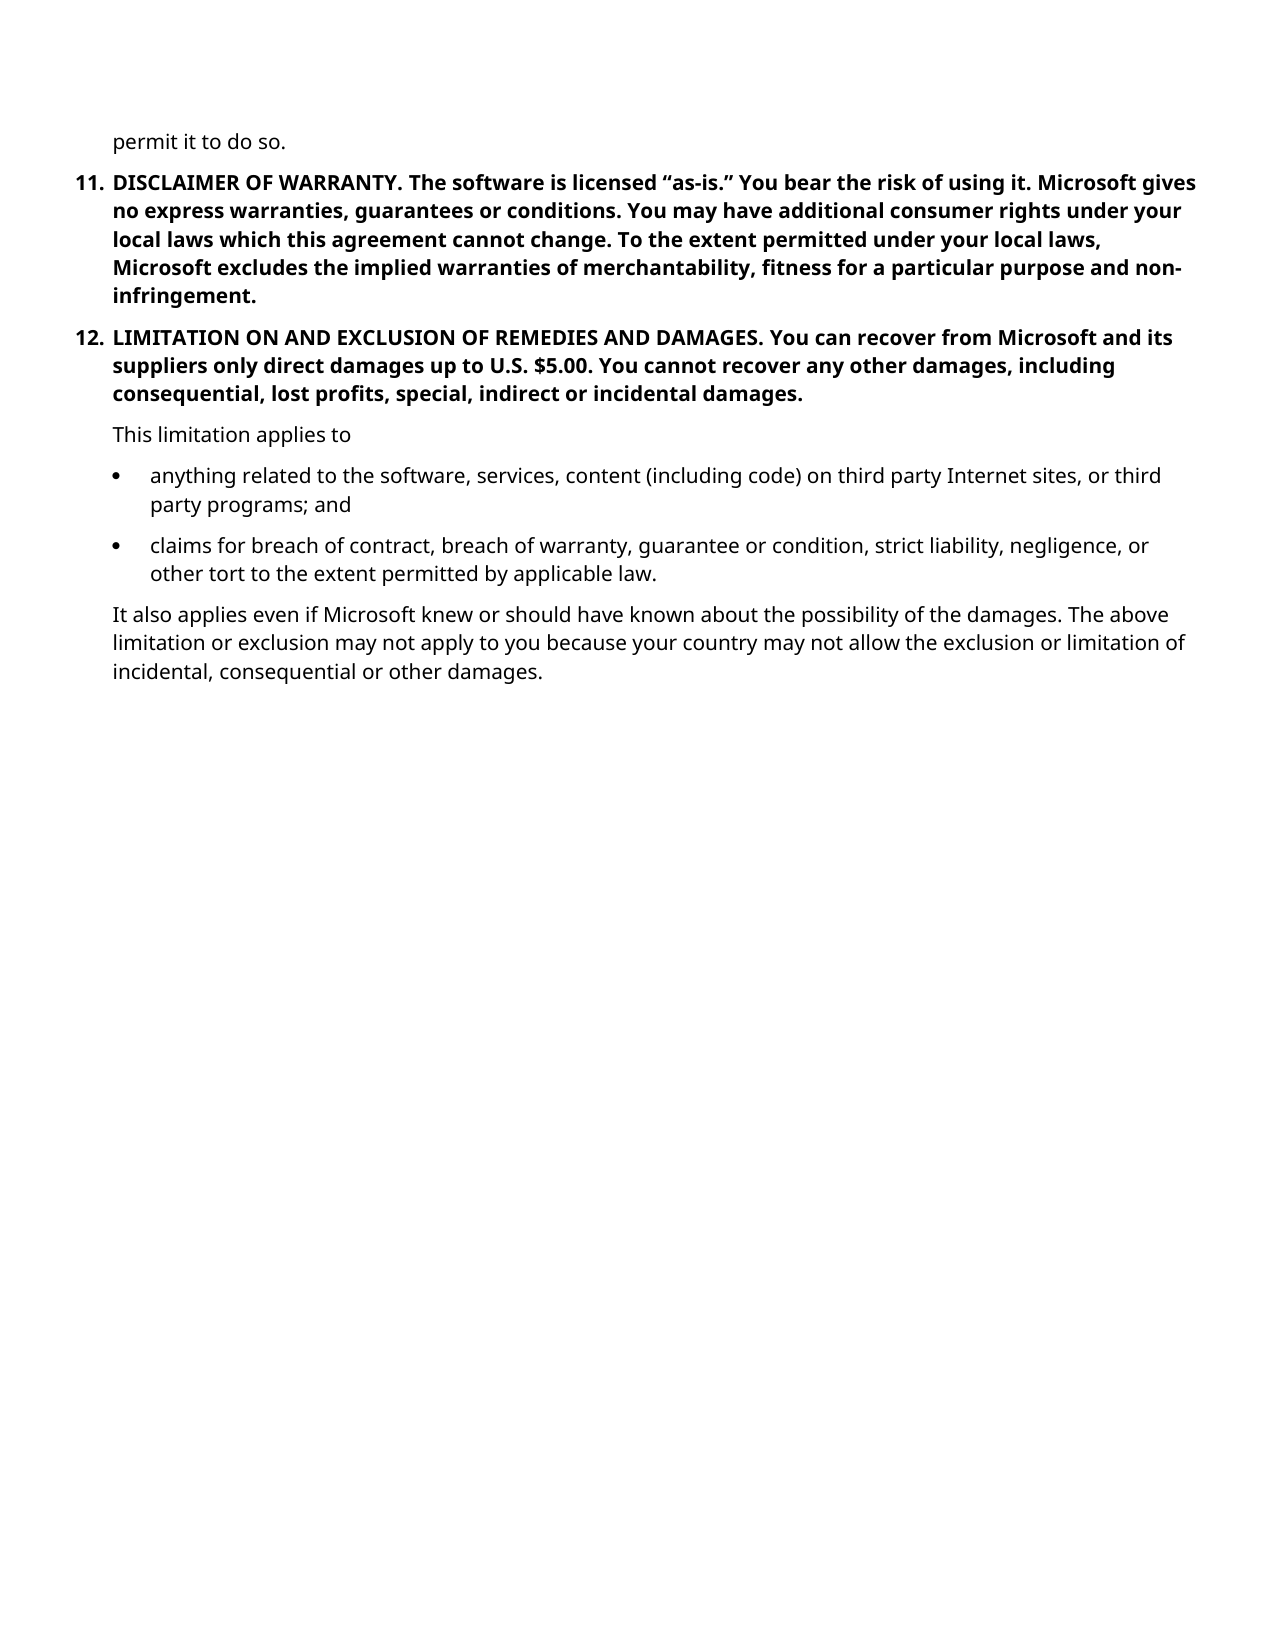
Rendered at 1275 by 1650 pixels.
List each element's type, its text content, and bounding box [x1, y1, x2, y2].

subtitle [75, 127, 1200, 155]
subtitle Disclaimer of Warranty. The software is licensed “as-is.” You bear the risk of using it. Microsoft gives no express warranties, guarantees or conditions. You may have additional consumer rights under your local laws which this agreement cannot change. To the extent permitted under your local laws, Microsoft excludes the implied warranties of merchantability, fitness for a particular purpose and non-infringement. [75, 168, 1200, 310]
text This limitation applies to [112, 420, 1200, 449]
text claims for breach of contract, breach of warranty, guarantee or condition, strict liability, negligence, or other tort to the extent permitted by applicable law. [112, 531, 1200, 588]
text It also applies even if Microsoft knew or should have known about the possibility of the damages. The above limitation or exclusion may not apply to you because your country may not allow the exclusion or limitation of incidental, consequential or other damages. [112, 600, 1200, 685]
text anything related to the software, services, content (including code) on third party Internet sites, or third party programs; and [112, 461, 1200, 518]
subtitle Limitation on and Exclusion of Remedies and Damages. You can recover from Microsoft and its suppliers only direct damages up to U.S. $5.00. You cannot recover any other damages, including consequential, lost profits, special, indirect or incidental damages. [75, 323, 1200, 408]
